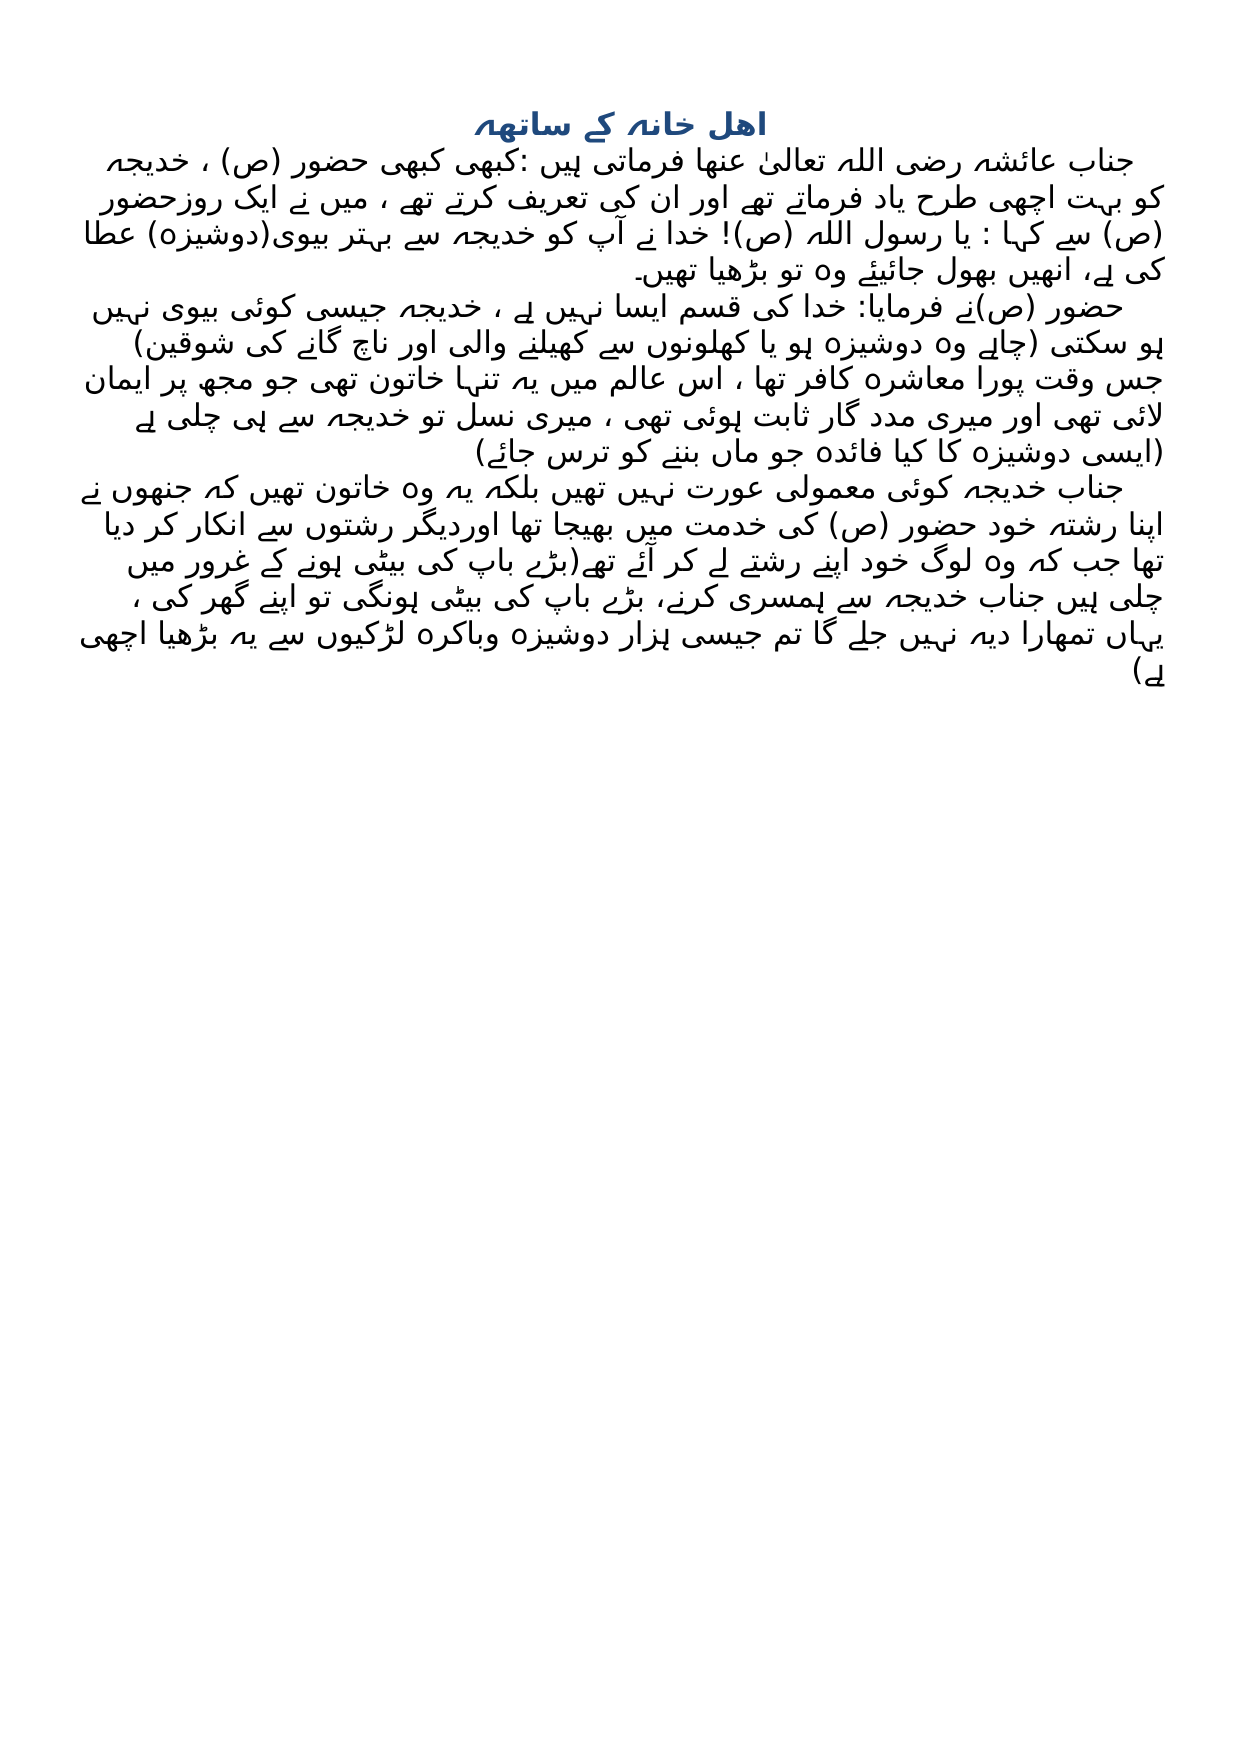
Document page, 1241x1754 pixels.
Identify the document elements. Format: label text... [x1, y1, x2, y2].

subtitle اھل خانہ کے ساتھہ [75, 106, 1165, 143]
text جناب عائشہ رضی اللہ تعالیٰ عنھا فرماتی ہیں :کبھی کبھی حضور (ص) ، خدیجہ کو بہت اچھی طرح یاد فرماتے تھے اور ان کی تعریف کرتے تھے ، میں نے ایک روزحضور (ص) سے کہا : یا رسول اللہ (ص)! خدا نے آپ کو خدیجہ سے بہتر بیوی(دوشیزہ) عطا کی ہے، انھیں بھول جائیئے وہ تو بڑھیا تھیں۔ [75, 143, 1165, 288]
text جناب خدیجہ کوئی معمولی عورت نہیں تھیں بلکہ یہ وہ خاتون تھیں کہ جنھوں نے اپنا رشتہ خود حضور (ص) کی خدمت میں بھیجا تھا اوردیگر رشتوں سے انکار کر دیا تھا جب کہ وہ لوگ خود اپنے رشتے لے کر آئے تھے(بڑے باپ کی بیٹی ہونے کے غرور میں چلی ہیں جناب خدیجہ سے ہمسری کرنے، بڑے باپ کی بیٹی ہونگی تو اپنے گھر کی ، یہاں تمھارا دیہ نہیں جلے گا تم جیسی ہزار دوشیزہ وباکرہ لڑکیوں سے یہ بڑھیا اچھی ہے) [75, 470, 1165, 688]
text حضور (ص)نے فرمایا: خدا کی قسم ایسا نہیں ہے ، خدیجہ جیسی کوئی بیوی نہیں ہو سکتی (چاہے وہ دوشیزہ ہو یا کھلونوں سے کھیلنے والی اور ناچ گانے کی شوقین) جس وقت پورا معاشرہ کافر تھا ، اس عالم میں یہ تنہا خاتون تھی جو مجھ پر ایمان لائی تھی اور میری مدد گار ثابت ہوئی تھی ، میری نسل تو خدیجہ سے ہی چلی ہے (ایسی دوشیزہ کا کیا فائدہ جو ماں بننے کو ترس جائے) [75, 288, 1165, 470]
